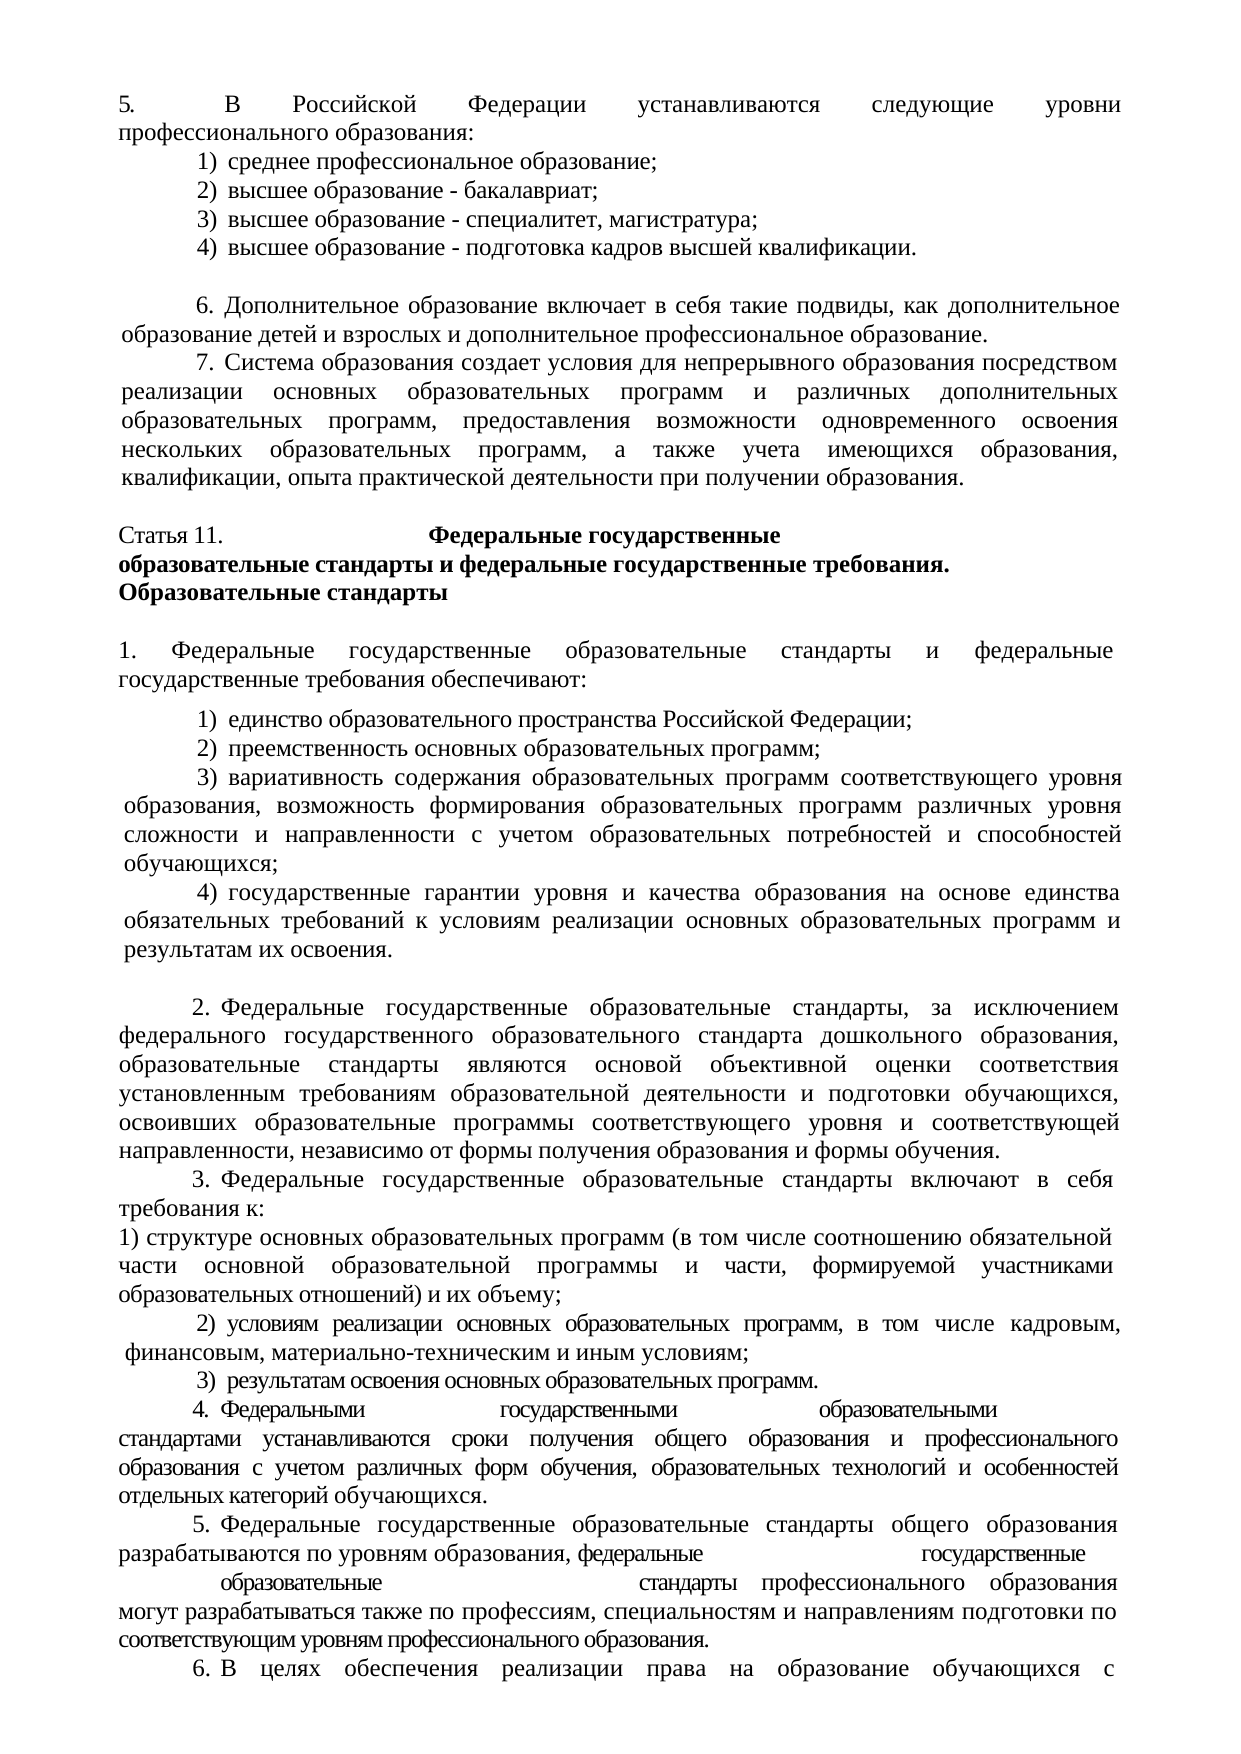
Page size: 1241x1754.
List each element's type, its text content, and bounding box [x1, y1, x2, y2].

text Статья 11. Федеральные государственные [118, 520, 1122, 549]
list результатам освоения основных образовательных программ. [196, 1366, 1122, 1394]
list Система образования создает условия для непрерывного образования посредством реализации основных образовательных программ и различных дополнительных образовательных программ, предоставления возможности одновременного освоения нескольких образовательных программ, а также учета имеющихся образования, квалификации, опыта практической деятельности при получении образования. [121, 347, 1118, 491]
list преемственность основных образовательных программ; [197, 733, 1122, 762]
list Федеральные государственные образовательные стандарты включают в себя требования к: [119, 1164, 1114, 1222]
list высшее образование - бакалавриат; [197, 175, 1122, 204]
list условиям реализации основных образовательных программ, в том числе кадровым, финансовым, материально-техническим и иным условиям; [124, 1308, 1121, 1366]
text 1) структуре основных образовательных программ (в том числе соотношению обязательной части основной образовательной программы и части, формируемой участниками образовательных отношений) и их объему; [118, 1222, 1113, 1308]
text 5. В Российской Федерации устанавливаются следующие уровни профессионального образования: [118, 89, 1122, 146]
list Федеральные государственные образовательные стандарты, за исключением федерального государственного образовательного стандарта дошкольного образования, образовательные стандарты являются основой объективной оценки соответствия установленным требованиям образовательной деятельности и подготовки обучающихся, освоивших образовательные программы соответствующего уровня и соответствующей направленности, независимо от формы получения образования и формы обучения. [119, 992, 1119, 1164]
list вариативность содержания образовательных программ соответствующего уровня образования, возможность формирования образовательных программ различных уровня сложности и направленности с учетом образовательных потребностей и способностей обучающихся; [124, 762, 1122, 877]
list Федеральные государственные образовательные стандарты общего образования разрабатываются по уровням образования, федеральные государственные образовательные стандарты профессионального образования могут разрабатываться также по профессиям, специальностям и направлениям подготовки по соответствующим уровням профессионального образования. [118, 1509, 1118, 1653]
list государственные гарантии уровня и качества образования на основе единства обязательных требований к условиям реализации основных образовательных программ и результатам их освоения. [124, 877, 1121, 963]
list высшее образование - специалитет, магистратура; [197, 204, 1122, 232]
text образовательные стандарты и федеральные государственные требования. Образовательные стандарты [118, 549, 1122, 606]
list единство образовательного пространства Российской Федерации; [197, 704, 1122, 733]
text 1. Федеральные государственные образовательные стандарты и федеральные государственные требования обеспечивают: [118, 635, 1113, 692]
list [118, 1653, 1116, 1682]
list Дополнительное образование включает в себя такие подвиды, как дополнительное образование детей и взрослых и дополнительное профессиональное образование. [121, 290, 1119, 347]
list среднее профессиональное образование; [197, 146, 1122, 175]
list высшее образование - подготовка кадров высшей квалификации. [197, 232, 1122, 261]
list Федеральными государственными образовательными стандартами устанавливаются сроки получения общего образования и профессионального образования с учетом различных форм обучения, образовательных технологий и особенностей отдельных категорий обучающихся. [118, 1394, 1119, 1509]
